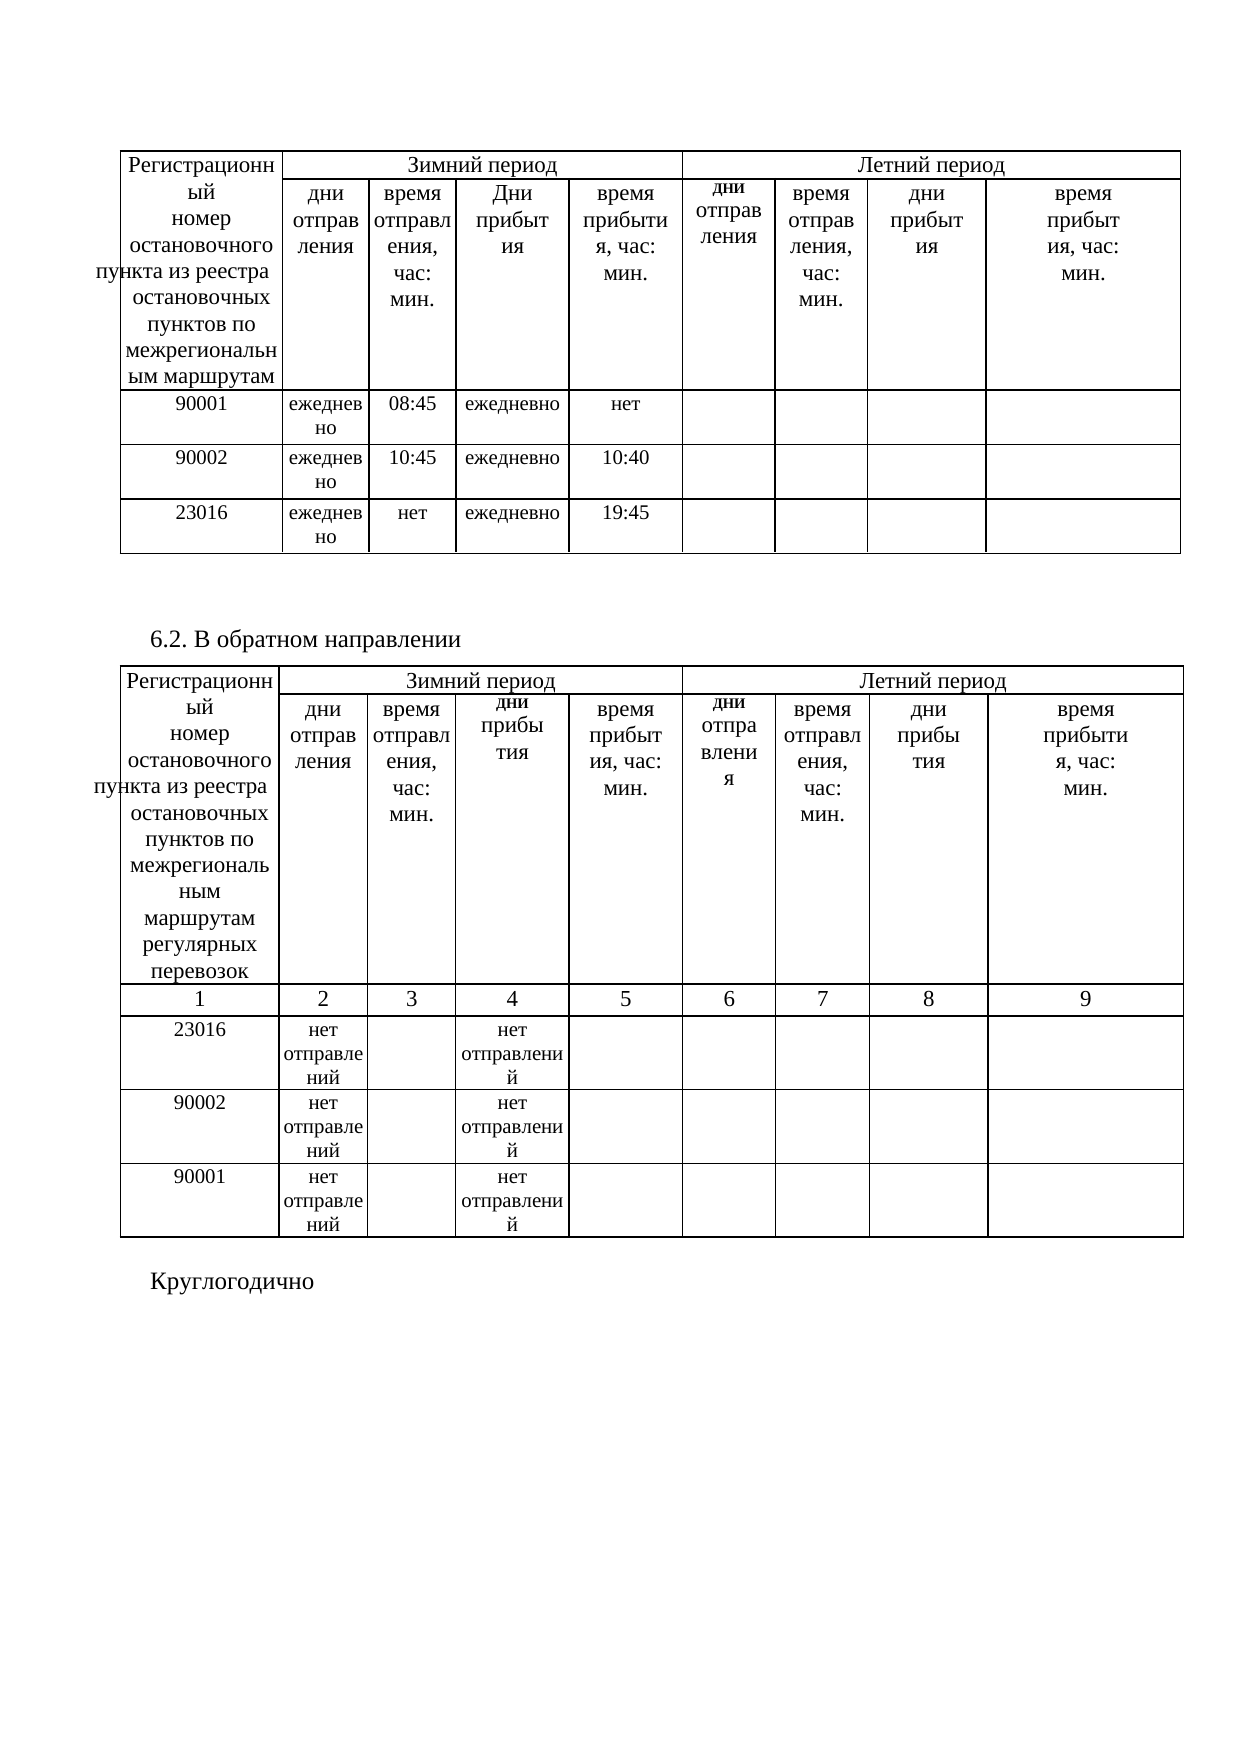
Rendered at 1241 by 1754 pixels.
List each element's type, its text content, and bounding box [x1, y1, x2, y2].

table_cell [989, 1164, 1183, 1236]
table_cell нет отправлений [280, 1090, 367, 1162]
table_cell 90002 [121, 445, 282, 498]
table_cell Дни прибыт ия [457, 180, 568, 389]
table_cell время прибыти я, час: мин. [989, 695, 1183, 983]
table_header Регистрационный номер остановочного пункта из реестра остановочных пунктов по межрегиональным маршрутам регулярных перевозок [121, 667, 278, 983]
table_cell нет [370, 500, 455, 552]
table_cell 9 [989, 985, 1183, 1015]
table_header Зимний период [283, 152, 682, 178]
table_cell [776, 1164, 869, 1236]
table_cell [987, 391, 1180, 444]
table_cell [989, 1090, 1183, 1162]
table_cell 23016 [121, 1017, 278, 1089]
table_cell ежедневно [457, 500, 568, 552]
table_cell [776, 1017, 869, 1089]
table_cell [776, 1090, 869, 1162]
table_cell нет [570, 391, 682, 444]
table_cell нет отправлений [456, 1164, 568, 1236]
table_cell 90001 [121, 1164, 278, 1236]
table_cell [683, 1090, 775, 1162]
text Круглогодично [150, 1266, 1090, 1295]
table_cell 90002 [121, 1090, 278, 1162]
table_cell дни прибы тия [870, 695, 987, 983]
table_cell 5 [570, 985, 682, 1015]
table_cell нет отправлений [280, 1017, 367, 1089]
table_cell [868, 445, 985, 498]
table_cell 2 [280, 985, 367, 1015]
table_cell время отправ ления, час: мин. [776, 180, 867, 389]
table_header Зимний период [280, 667, 682, 693]
table_cell [683, 1164, 775, 1236]
table_cell [870, 1017, 987, 1089]
table_cell ДНИ отправ ления [683, 180, 774, 389]
table_cell 8 [870, 985, 987, 1015]
table_cell ДНИ отпра влени я [683, 695, 775, 983]
table_cell время отправл ения, час: мин. [370, 180, 455, 389]
table_cell 10:45 [370, 445, 455, 498]
table_cell 23016 [121, 500, 282, 552]
table_cell [987, 445, 1180, 498]
table_cell время прибыт ия, час: мин. [570, 695, 682, 983]
table_cell [987, 500, 1180, 552]
table_cell ежедневно [457, 445, 568, 498]
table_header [121, 152, 282, 389]
table_cell [683, 1017, 775, 1089]
table_header Летний период [683, 152, 1180, 178]
table_cell ежедневно [457, 391, 568, 444]
table_cell ДНИ прибы тия [456, 695, 568, 983]
table_cell ежедневно [283, 445, 368, 498]
table_cell время прибыт ия, час: мин. [987, 180, 1180, 389]
table_cell 90001 [121, 391, 282, 444]
table_cell нет отправлений [456, 1090, 568, 1162]
table_cell [570, 1017, 682, 1089]
table_cell [570, 1164, 682, 1236]
table_cell время прибыти я, час: мин. [570, 180, 682, 389]
table_cell 08:45 [370, 391, 455, 444]
table_cell ежедневно [283, 391, 368, 444]
table_cell 1 [121, 985, 278, 1015]
table_cell дни отправ ления [280, 695, 367, 983]
table_header Летний период [683, 667, 1183, 693]
table_cell 19:45 [570, 500, 682, 552]
table_cell [989, 1017, 1183, 1089]
table_cell [776, 391, 867, 444]
table_cell ежедневно [283, 500, 368, 552]
table_cell [870, 1090, 987, 1162]
text 6.2. В обратном направлении [150, 624, 1090, 653]
table_cell [368, 1164, 455, 1236]
table_cell [368, 1090, 455, 1162]
table_cell [368, 1017, 455, 1089]
table_cell [870, 1164, 987, 1236]
table_cell дни прибыт ия [868, 180, 985, 389]
table_cell время отправл ения, час: мин. [776, 695, 869, 983]
table_cell [868, 500, 985, 552]
table_cell [683, 445, 774, 498]
table_cell время отправл ения, час: мин. [368, 695, 455, 983]
table_cell [570, 1090, 682, 1162]
table_cell 4 [456, 985, 568, 1015]
table_cell 10:40 [570, 445, 682, 498]
table_cell [683, 500, 774, 552]
table_cell [868, 391, 985, 444]
table_cell нет отправлений [280, 1164, 367, 1236]
table_cell 6 [683, 985, 775, 1015]
table_cell 3 [368, 985, 455, 1015]
table_cell [776, 445, 867, 498]
table_cell 7 [776, 985, 869, 1015]
table_cell [683, 391, 774, 444]
table_cell [776, 500, 867, 552]
table_cell дни отправ ления [283, 180, 368, 389]
table_cell нет отправлений [456, 1017, 568, 1089]
